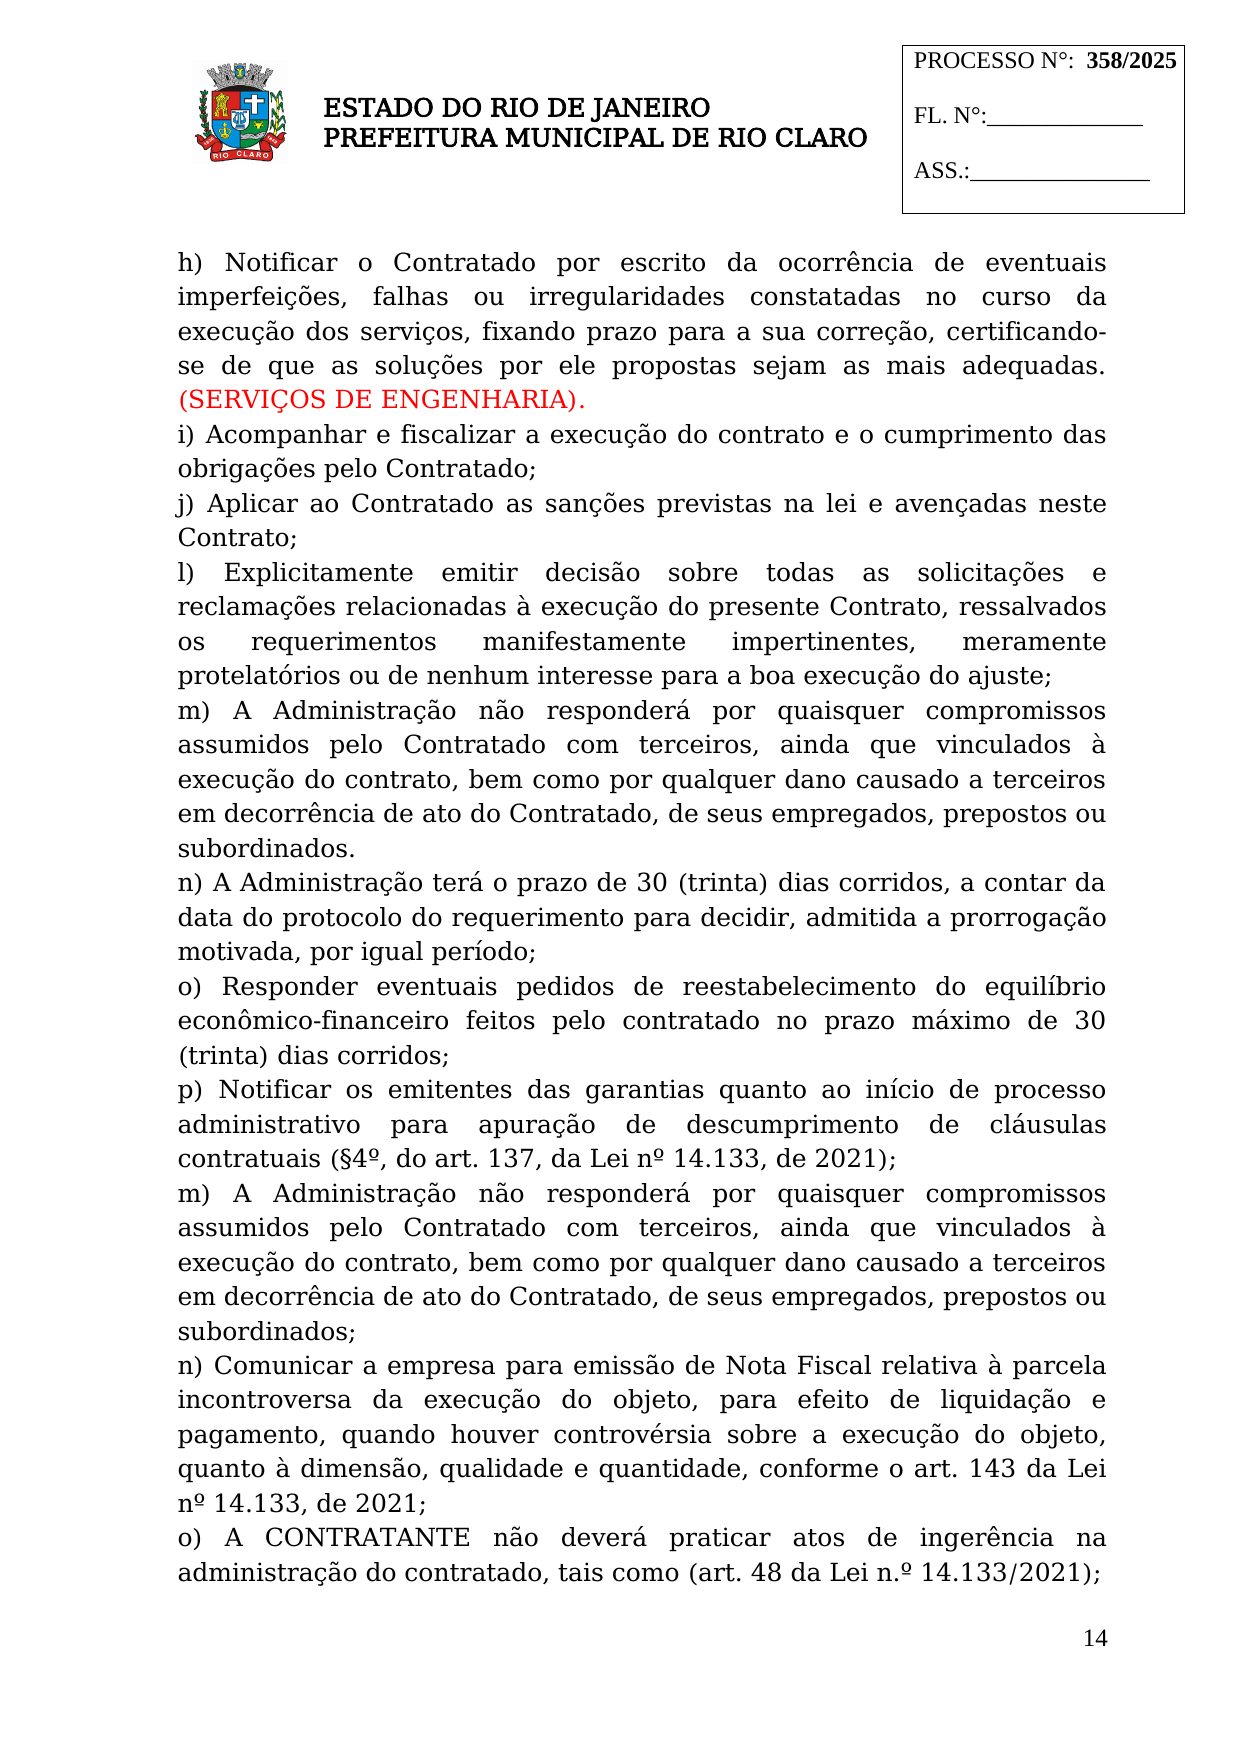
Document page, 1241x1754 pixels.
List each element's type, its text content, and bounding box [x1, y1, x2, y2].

text o) Responder eventuais pedidos de reestabelecimento do equilíbrio econômico-financeiro feitos pelo contratado no prazo máximo de 30 (trinta) dias corridos; [177, 970, 1107, 1069]
text p) Notificar os emitentes das garantias quanto ao início de processo administrativo para apuração de descumprimento de cláusulas contratuais (§4º, do art. 137, da Lei nº 14.133, de 2021); [177, 1074, 1107, 1173]
text h) Notificar o Contratado por escrito da ocorrência de eventuais imperfeições, falhas ou irregularidades constatadas no curso da execução dos serviços, fixando prazo para a sua correção, certificando-se de que as soluções por ele propostas sejam as mais adequadas. (SERVIÇOS DE ENGENHARIA). [177, 246, 1107, 414]
picture [190, 60, 290, 165]
text j) Aplicar ao Contratado as sanções previstas na lei e avençadas neste Contrato; [177, 488, 1107, 552]
text m) A Administração não responderá por quaisquer compromissos assumidos pelo Contratado com terceiros, ainda que vinculados à execução do contrato, bem como por qualquer dano causado a terceiros em decorrência de ato do Contratado, de seus empregados, prepostos ou subordinados. [177, 694, 1107, 862]
text m) A Administração não responderá por quaisquer compromissos assumidos pelo Contratado com terceiros, ainda que vinculados à execução do contrato, bem como por qualquer dano causado a terceiros em decorrência de ato do Contratado, de seus empregados, prepostos ou subordinados; [177, 1177, 1107, 1345]
text n) Comunicar a empresa para emissão de Nota Fiscal relativa à parcela incontroversa da execução do objeto, para efeito de liquidação e pagamento, quando houver controvérsia sobre a execução do objeto, quanto à dimensão, qualidade e quantidade, conforme o art. 143 da Lei nº 14.133, de 2021; [177, 1349, 1107, 1517]
text i) Acompanhar e fiscalizar a execução do contrato e o cumprimento das obrigações pelo Contratado; [177, 419, 1107, 483]
text l) Explicitamente emitir decisão sobre todas as solicitações e reclamações relacionadas à execução do presente Contrato, ressalvados os requerimentos manifestamente impertinentes, meramente protelatórios ou de nenhum interesse para a boa execução do ajuste; [177, 557, 1107, 690]
text n) A Administração terá o prazo de 30 (trinta) dias corridos, a contar da data do protocolo do requerimento para decidir, admitida a prorrogação motivada, por igual período; [177, 867, 1107, 966]
text o) A CONTRATANTE não deverá praticar atos de ingerência na administração do contratado, tais como (art. 48 da Lei n.º 14.133/2021); [177, 1522, 1107, 1586]
